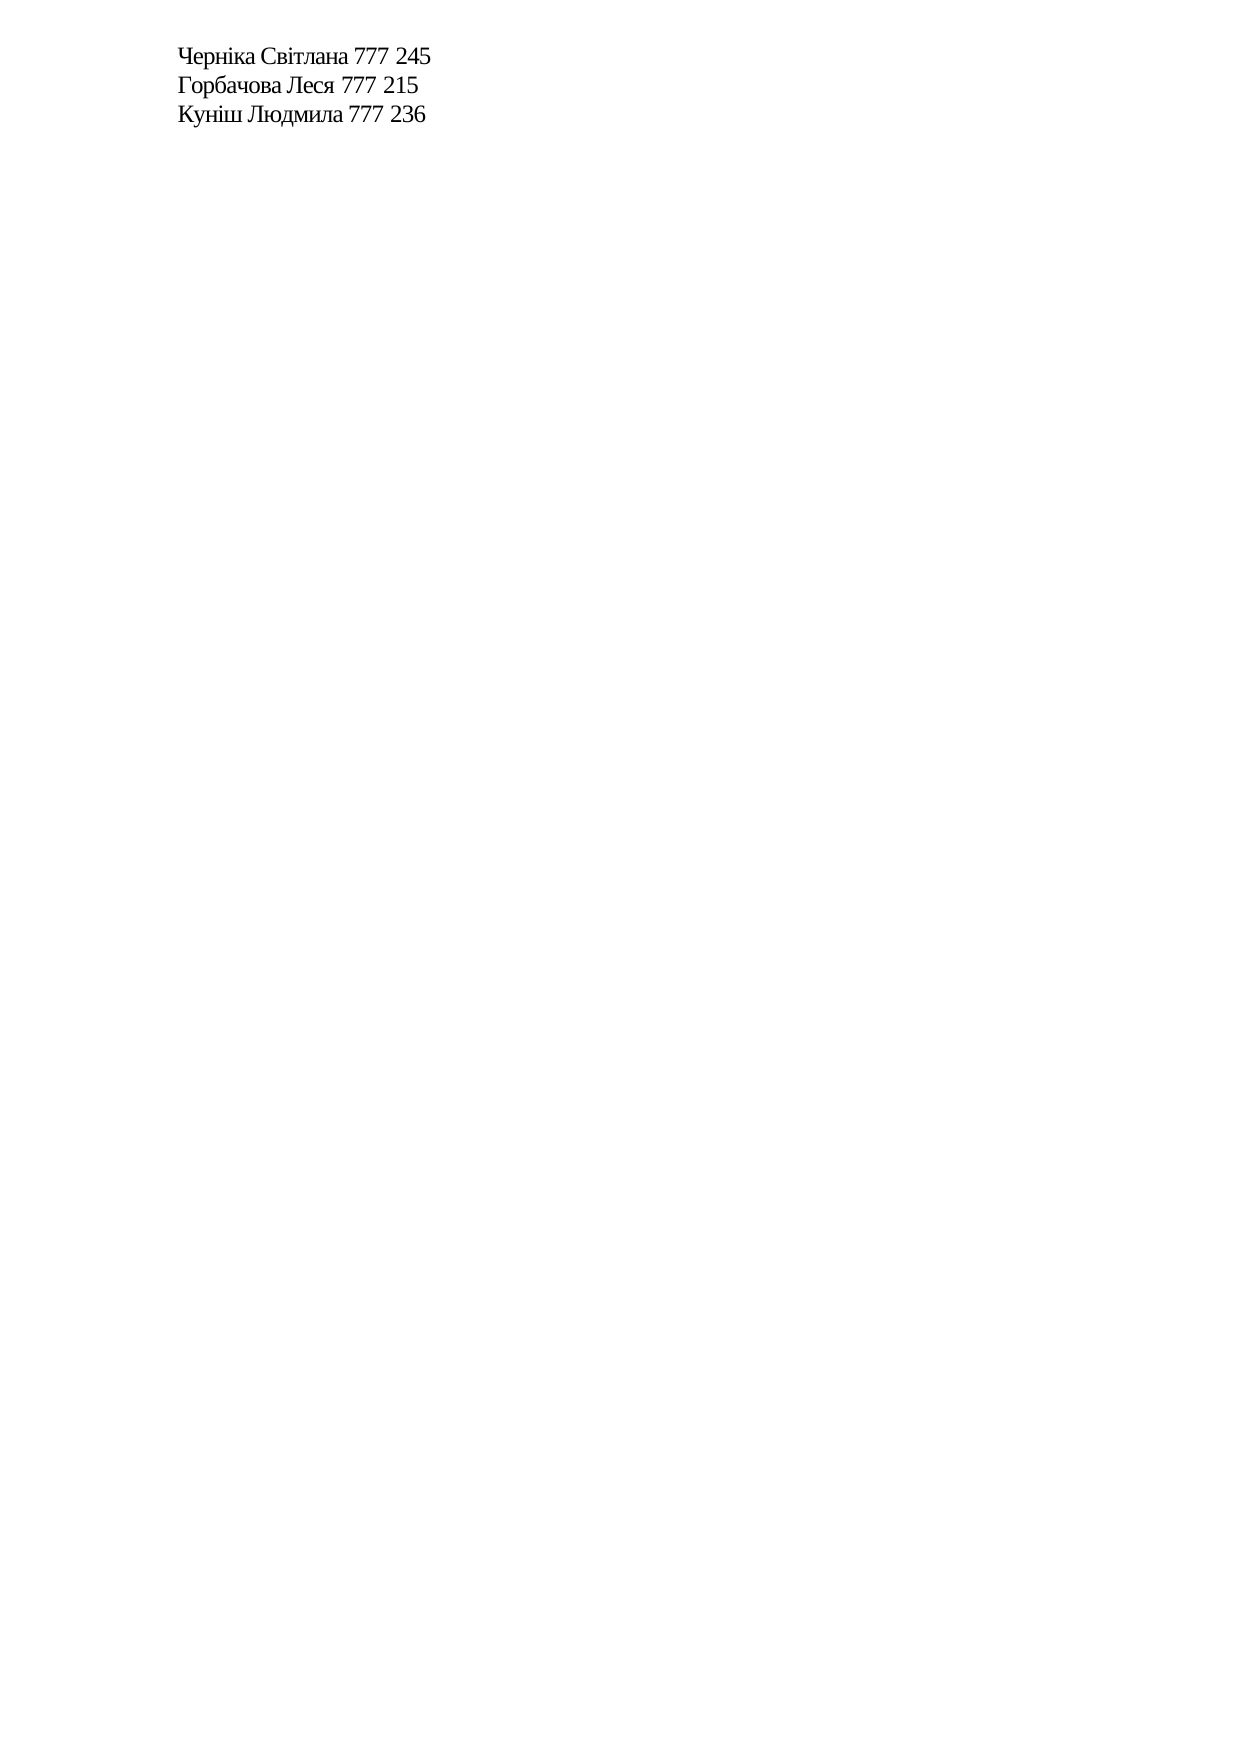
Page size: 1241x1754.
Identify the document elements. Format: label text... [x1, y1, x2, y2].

text Куніш Людмила 777 236 [177, 99, 1181, 128]
text Черніка Світлана 777 245 [177, 41, 1181, 70]
text Горбачова Леся 777 215 [177, 70, 1181, 99]
